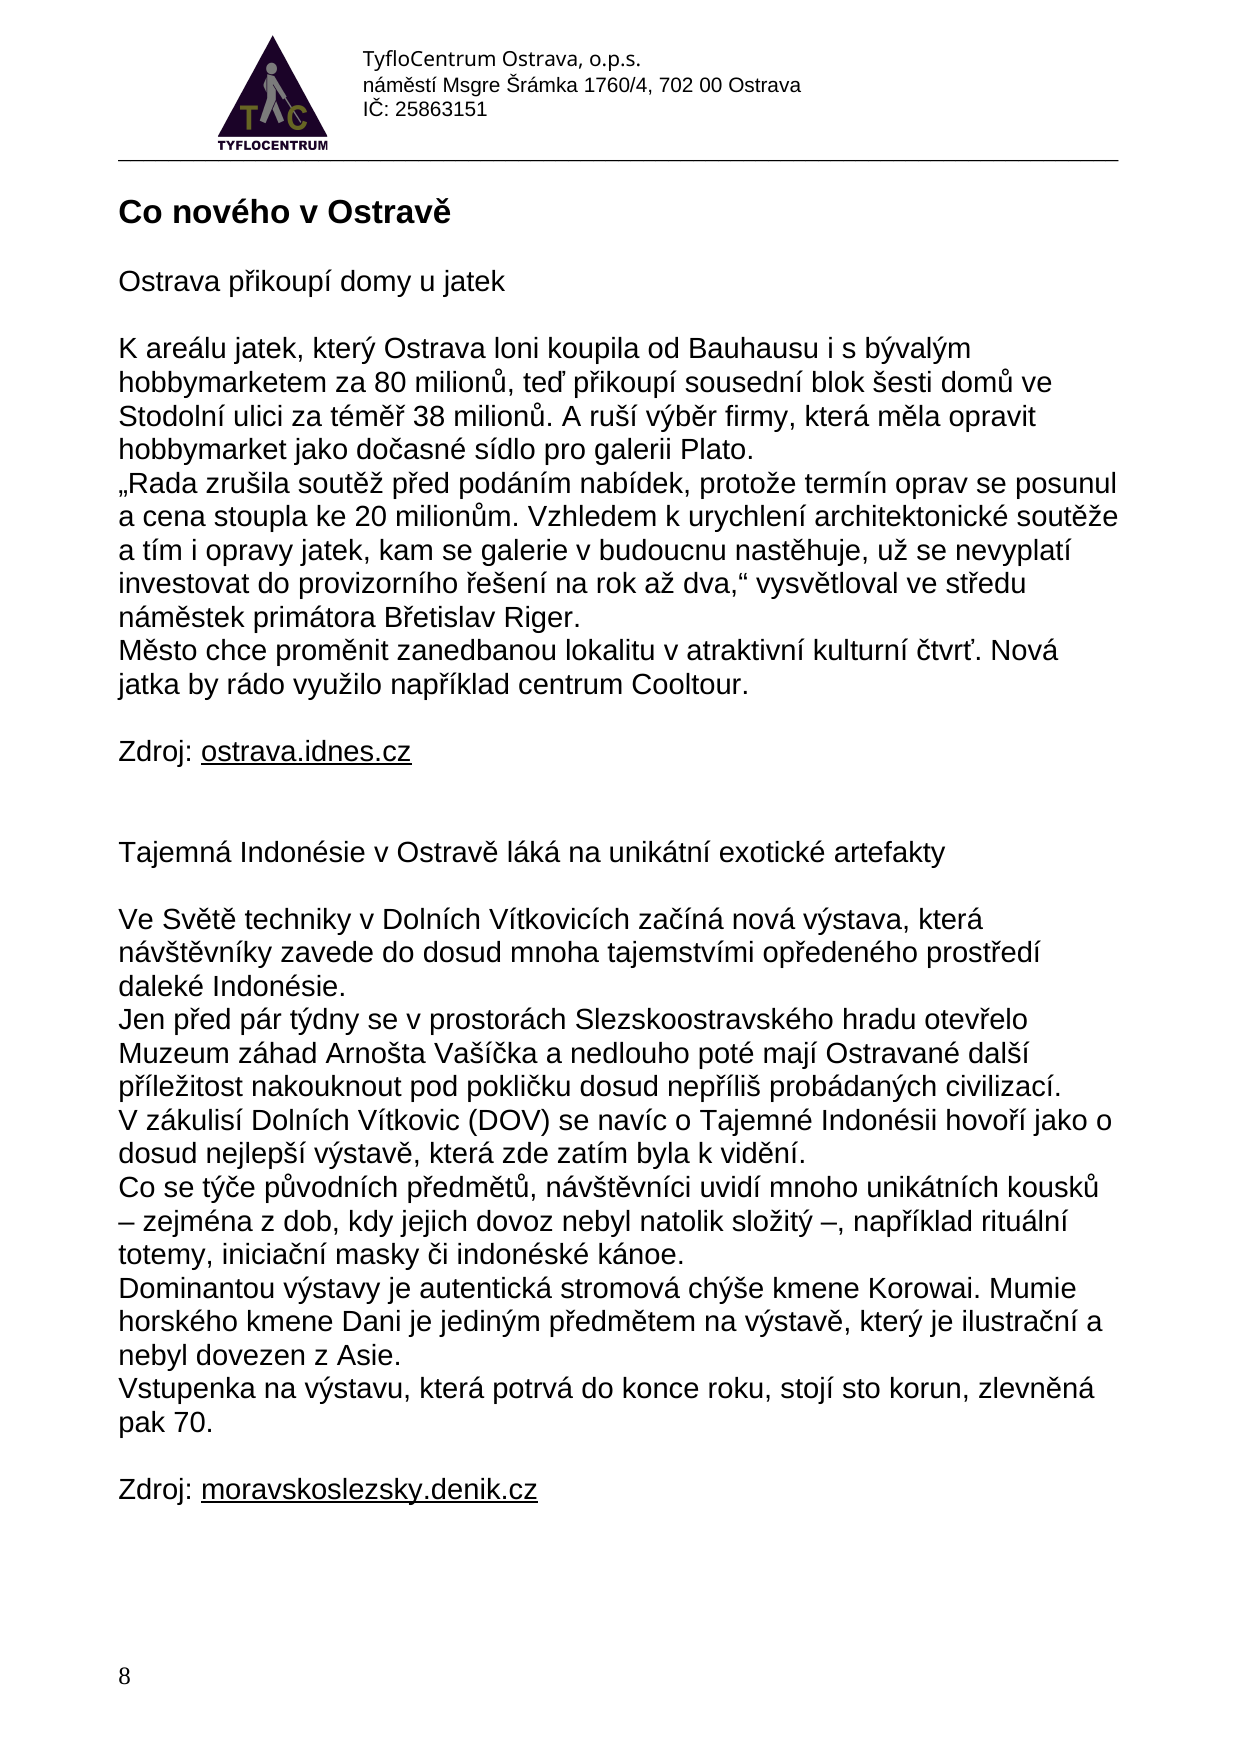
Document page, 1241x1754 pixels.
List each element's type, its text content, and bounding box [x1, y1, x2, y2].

text Co nového v Ostravě [118, 192, 1122, 231]
text Ostrava přikoupí domy u jatek [118, 264, 1122, 298]
text K areálu jatek, který Ostrava loni koupila od Bauhausu i s bývalým hobbymarketem za 80 milionů, teď přikoupí sousední blok šesti domů ve Stodolní ulici za téměř 38 milionů. A ruší výběr firmy, která měla opravit hobbymarket jako dočasné sídlo pro galerii Plato. [118, 332, 1122, 466]
text V zákulisí Dolních Vítkovic (DOV) se navíc o Tajemné Indonésii hovoří jako o dosud nejlepší výstavě, která zde zatím byla k vidění. [118, 1103, 1122, 1170]
text Co se týče původních předmětů, návštěvníci uvidí mnoho unikátních kousků – zejména z dob, kdy jejich dovoz nebyl natolik složitý –, například rituální totemy, iniciační masky či indonéské kánoe. [118, 1170, 1122, 1271]
text Město chce proměnit zanedbanou lokalitu v atraktivní kulturní čtvrť. Nová jatka by rádo využilo například centrum Cooltour. [118, 633, 1122, 701]
text Tajemná Indonésie v Ostravě láká na unikátní exotické artefakty [118, 835, 1122, 868]
text Zdroj: moravskoslezsky.denik.cz [118, 1472, 1122, 1506]
text Vstupenka na výstavu, která potrvá do konce roku, stojí sto korun, zlevněná pak 70. [118, 1371, 1122, 1438]
text Ve Světě techniky v Dolních Vítkovicích začíná nová výstava, která návštěvníky zavede do dosud mnoha tajemstvími opředeného prostředí daleké Indonésie. [118, 902, 1122, 1002]
text Dominantou výstavy je autentická stromová chýše kmene Korowai. Mumie horského kmene Dani je jediným předmětem na výstavě, který je ilustrační a nebyl dovezen z Asie. [118, 1271, 1122, 1371]
text „Rada zrušila soutěž před podáním nabídek, protože termín oprav se posunul a cena stoupla ke 20 milionům. Vzhledem k urychlení architektonické soutěže a tím i opravy jatek, kam se galerie v budoucnu nastěhuje, už se nevyplatí investovat do provizorního řešení na rok až dva,“ vysvětloval ve středu náměstek primátora Břetislav Riger. [118, 466, 1122, 633]
text Zdroj: ostrava.idnes.cz [118, 734, 1122, 768]
text Jen před pár týdny se v prostorách Slezskoostravského hradu otevřelo Muzeum záhad Arnošta Vašíčka a nedlouho poté mají Ostravané další příležitost nakouknout pod pokličku dosud nepříliš probádaných civilizací. [118, 1002, 1122, 1103]
